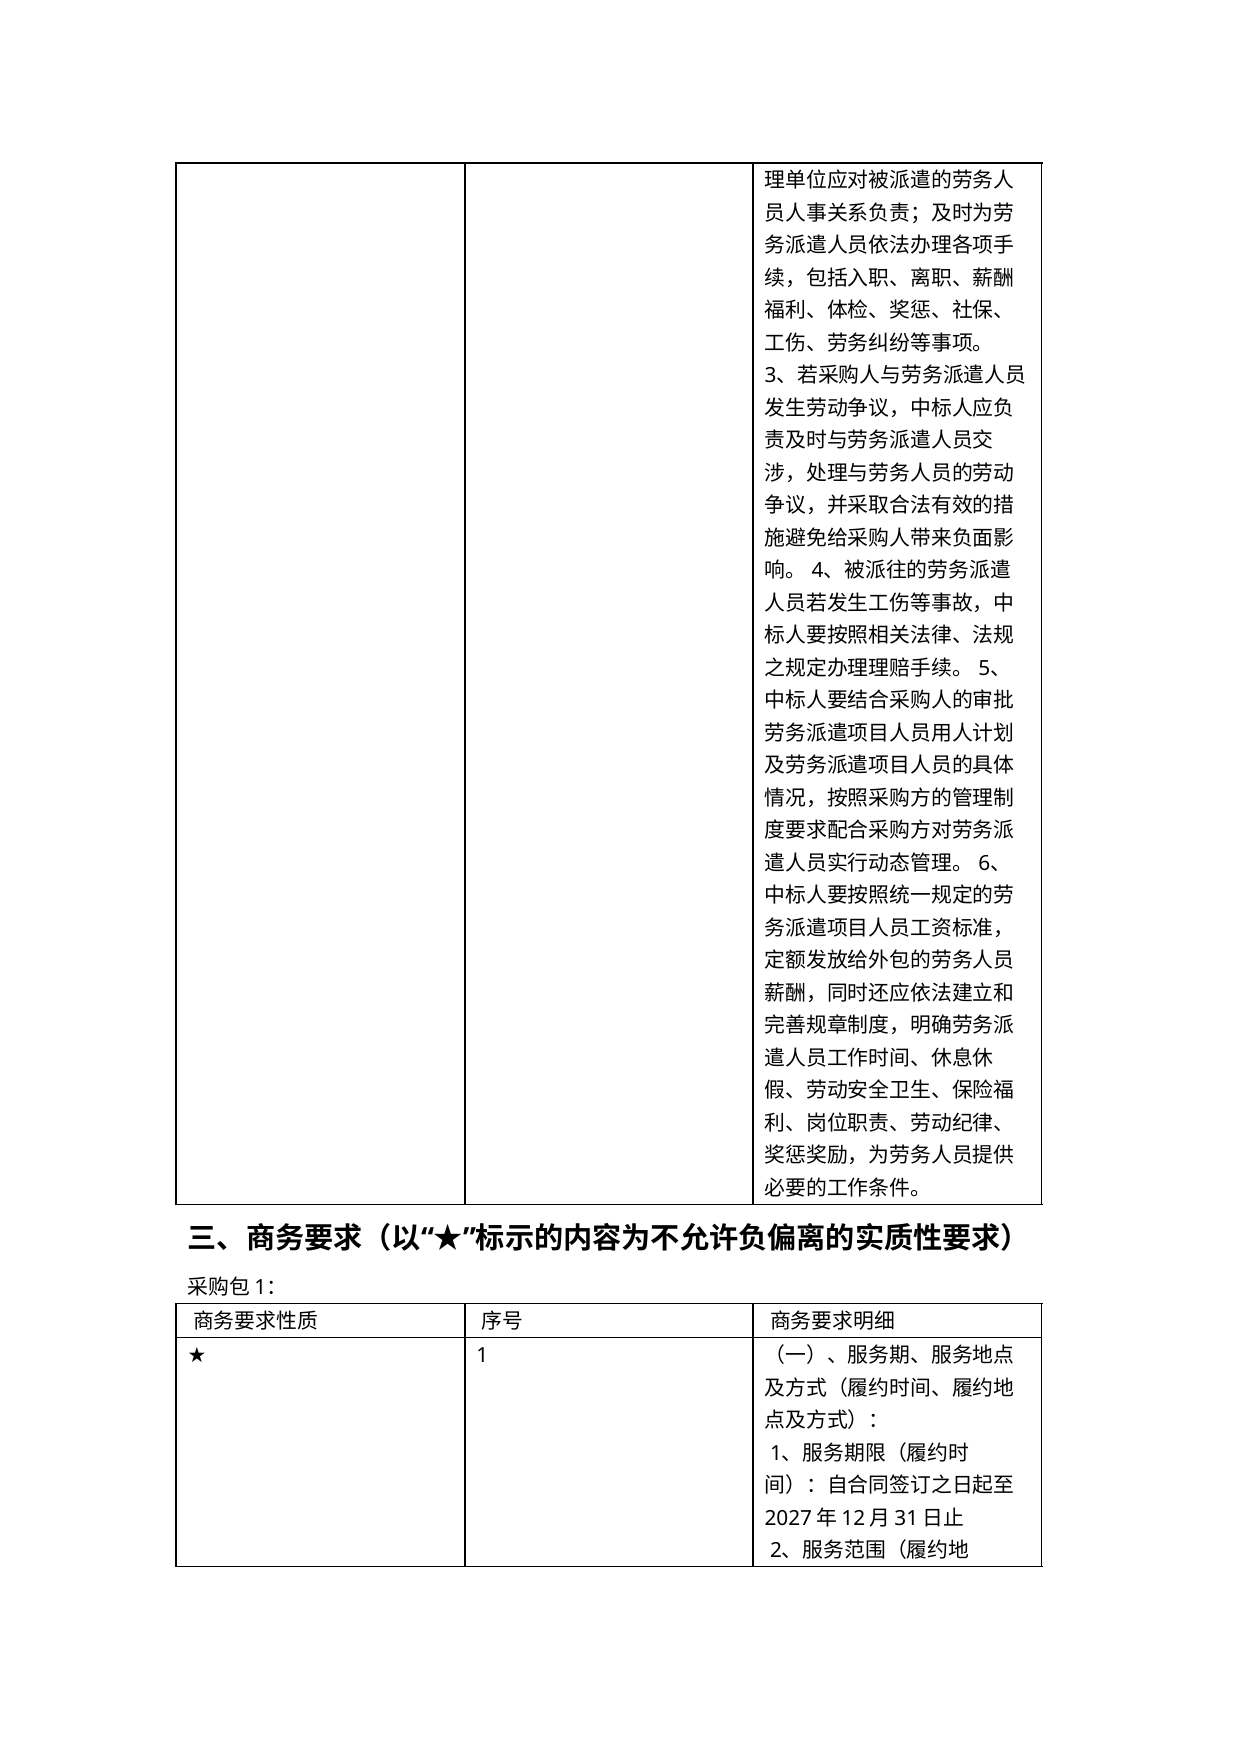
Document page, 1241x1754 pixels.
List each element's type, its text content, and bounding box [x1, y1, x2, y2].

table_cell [754, 164, 1041, 1203]
table_header 序号 [466, 1304, 752, 1337]
table_header 商务要求性质 [177, 1304, 464, 1337]
table_cell 5 [177, 164, 464, 1203]
table_cell ★ [466, 164, 752, 1203]
table_cell ★ [177, 1338, 464, 1566]
table_header 商务要求明细 [754, 1304, 1041, 1337]
text 采购包1： [187, 1270, 1053, 1303]
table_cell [754, 1338, 1041, 1566]
table_cell 1 [466, 1338, 752, 1566]
text 三、商务要求（以“★”标示的内容为不允许负偏离的实质性要求） [187, 1205, 1053, 1270]
